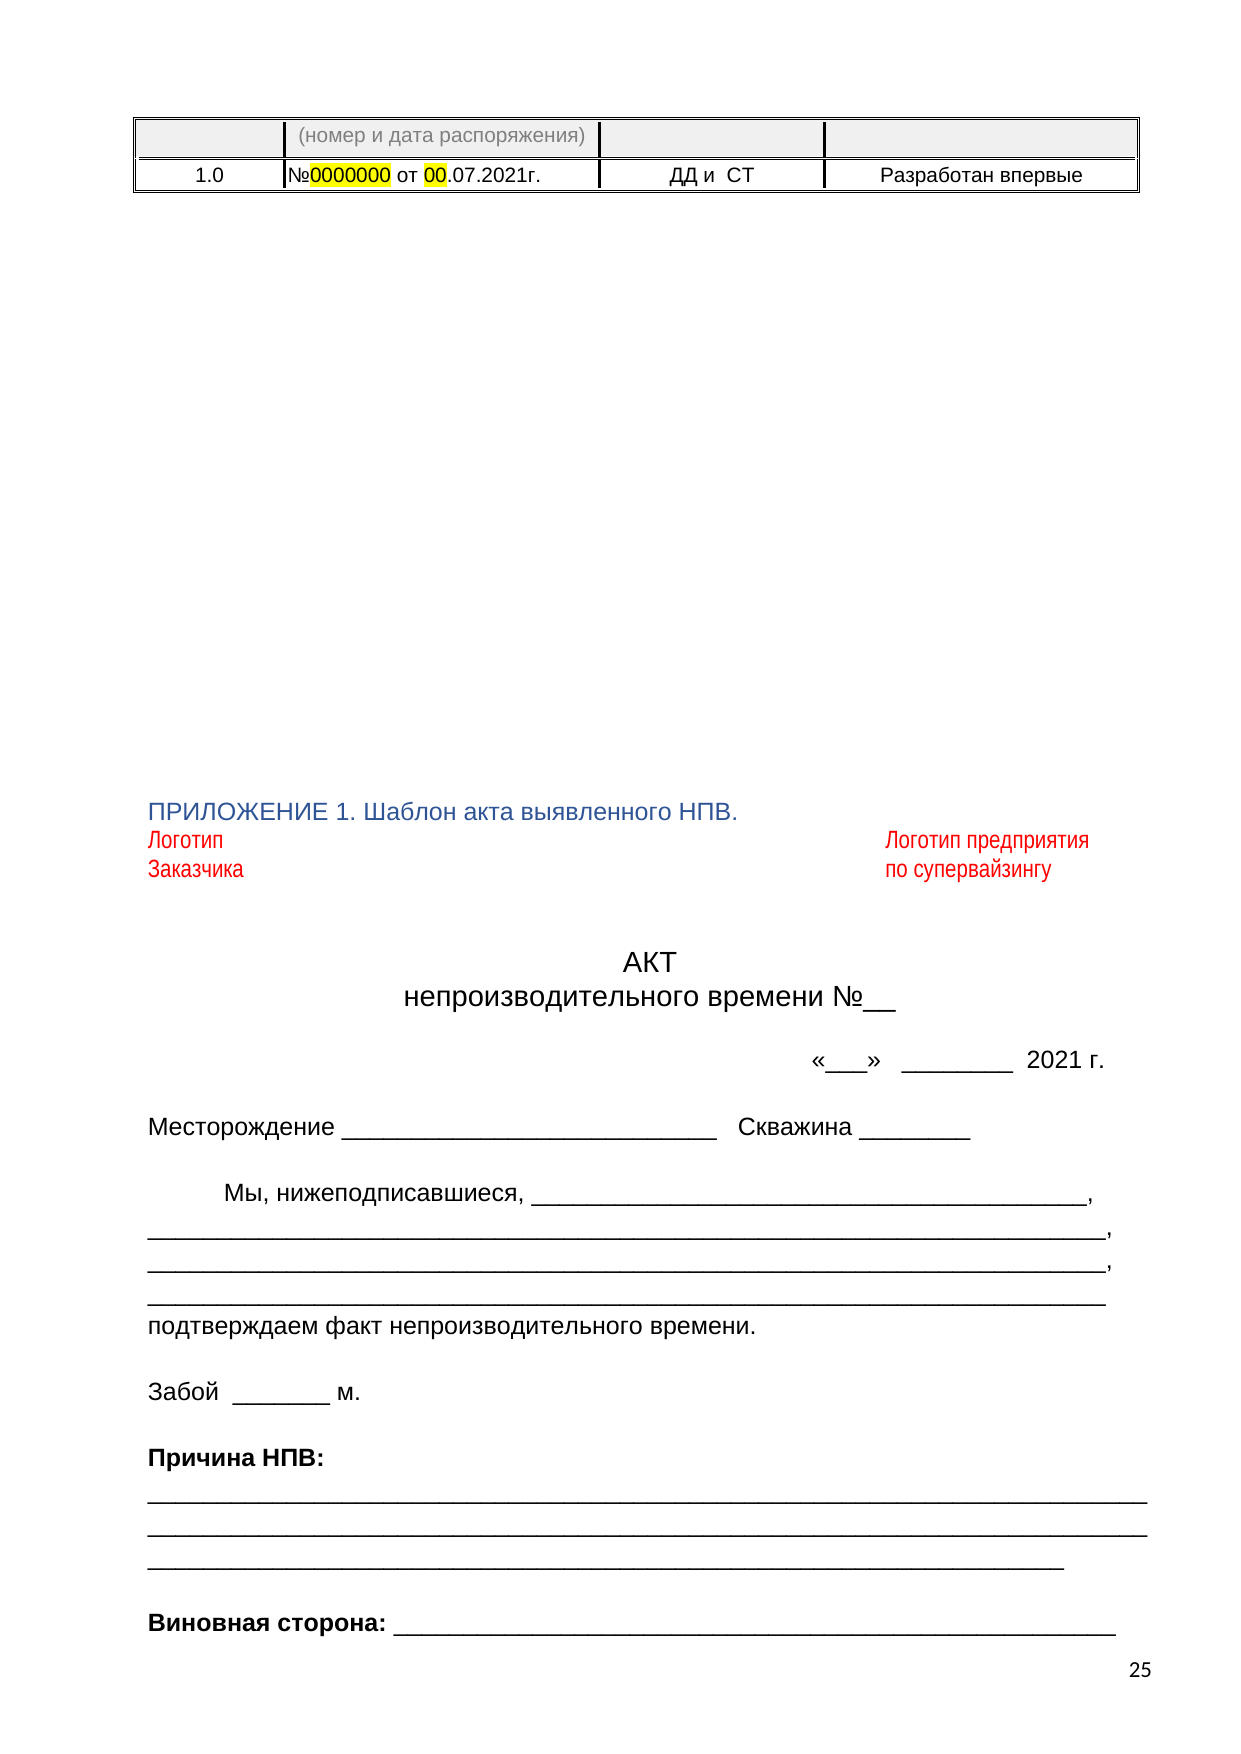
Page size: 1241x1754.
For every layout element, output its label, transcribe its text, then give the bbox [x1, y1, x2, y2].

text Забой _______ м. [148, 1377, 1152, 1406]
text Причина НПВ: __________________________________________________________________________________________________________________________________________________________________________________________________________________ [148, 1443, 1152, 1571]
text Мы, нижеподписавшиеся, ________________________________________, [148, 1177, 1152, 1206]
table_cell №0000000 от 00.07.2021г. [284, 160, 599, 190]
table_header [824, 120, 1137, 156]
text Заказчика по супервайзингу [148, 854, 1152, 883]
text АКТ непроизводительного времени №__ [148, 945, 1152, 1012]
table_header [284, 120, 599, 156]
text _____________________________________________________________________, _____________________________________________________________________, _____________________________________________________________________ подтверждаем факт непроизводительного времени. [148, 1212, 1152, 1340]
text Логотип Логотип предприятия [148, 826, 1152, 854]
text «___» ________ 2021 г. [738, 1045, 1152, 1074]
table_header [599, 120, 824, 156]
text Виновная сторона: ____________________________________________________ [148, 1608, 1152, 1637]
table_cell Разработан впервые [824, 156, 1137, 190]
table_cell ДД и СТ [599, 160, 824, 190]
text ПРИЛОЖЕНИЕ 1. Шаблон акта выявленного НПВ. [148, 797, 1152, 826]
table_cell 1.0 [136, 156, 284, 190]
table_header Версия [136, 120, 284, 156]
text Месторождение ___________________________ Скважина ________ [148, 1111, 1152, 1173]
